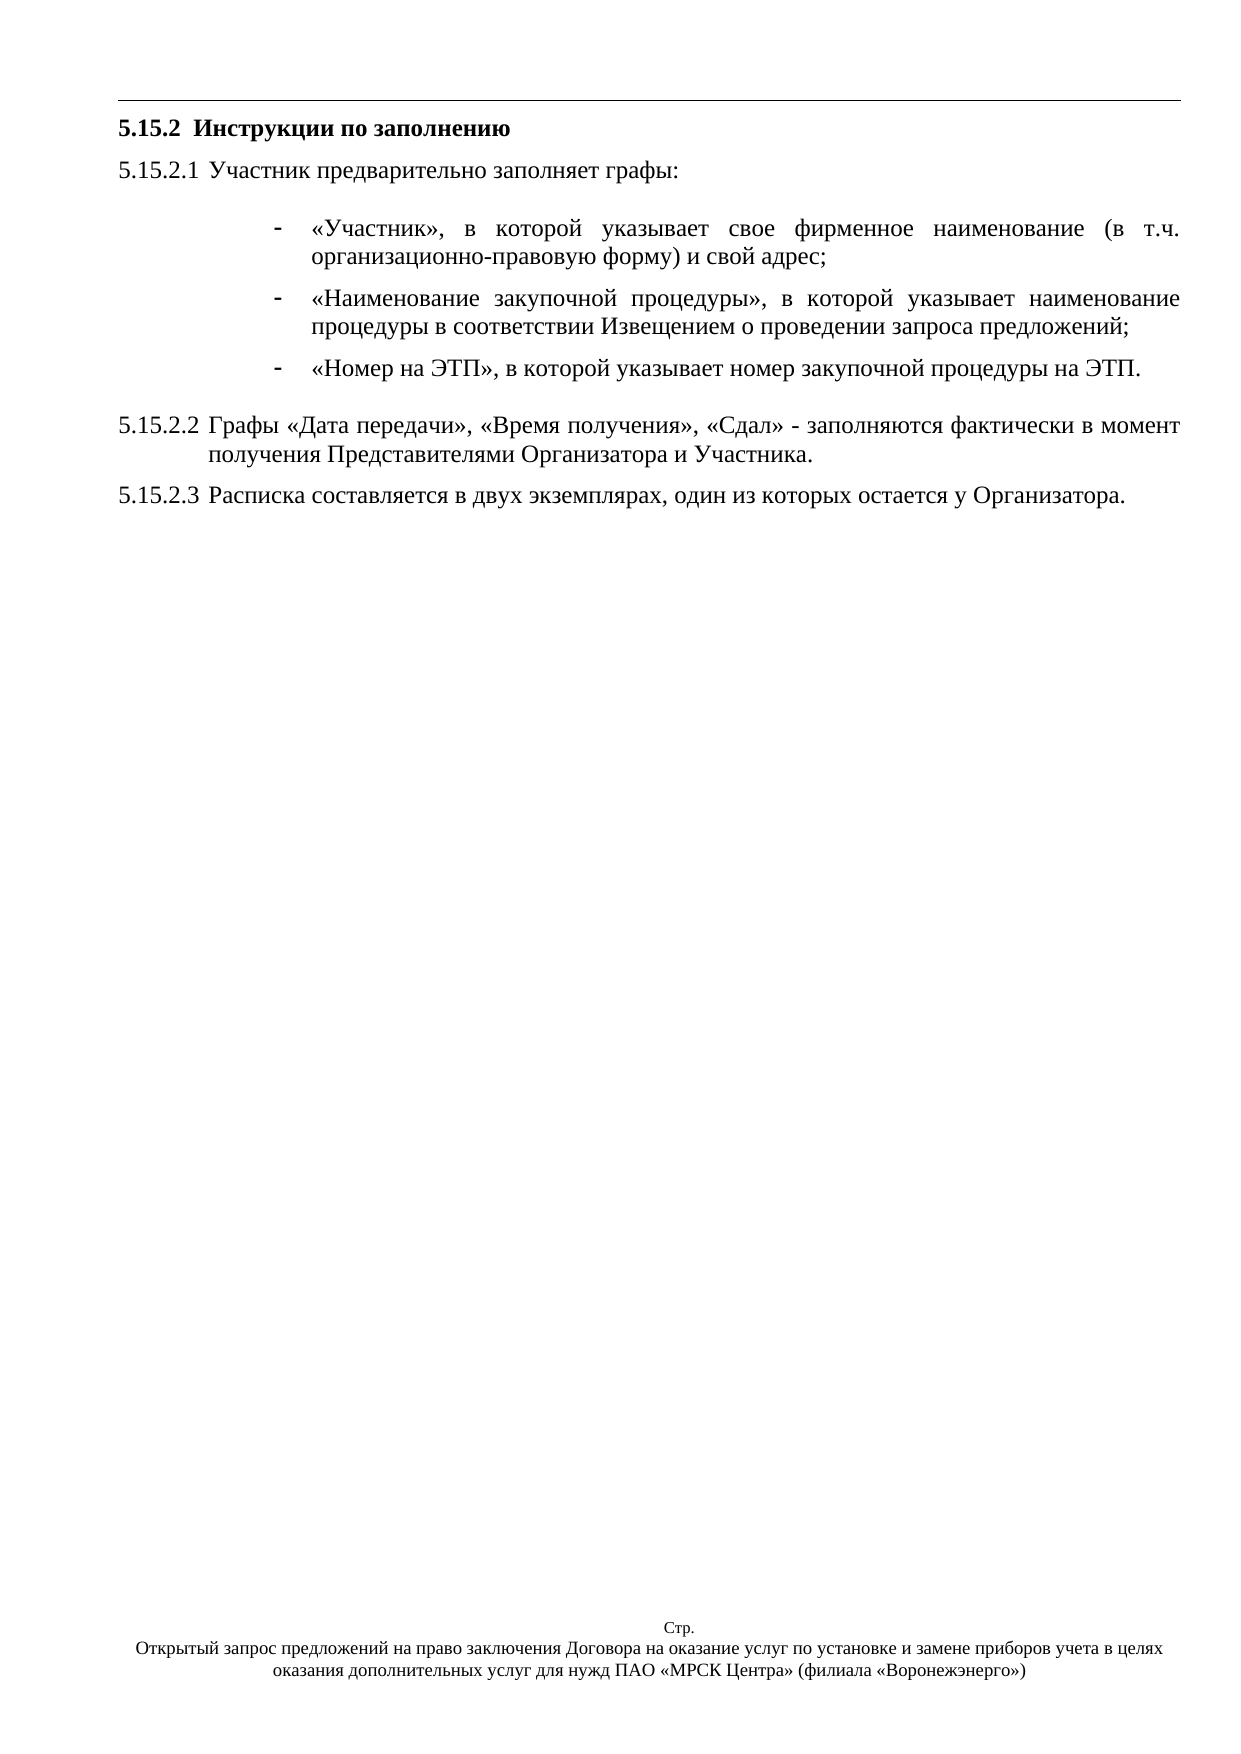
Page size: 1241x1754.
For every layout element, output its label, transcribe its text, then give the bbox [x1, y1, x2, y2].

list «Номер на ЭТП», в которой указывает номер закупочной процедуры на ЭТП. [274, 353, 1181, 381]
list Участник предварительно заполняет графы: [118, 155, 1181, 183]
list Расписка составляется в двух экземплярах, один из которых остается у Организатора. [118, 481, 1181, 509]
list «Участник», в которой указывает свое фирменное наименование (в т.ч. организационно-правовую форму) и свой адрес; [274, 213, 1181, 270]
list «Наименование закупочной процедуры», в которой указывает наименование процедуры в соответствии Извещением о проведении запроса предложений; [274, 283, 1181, 340]
subtitle Инструкции по заполнению [118, 113, 1181, 142]
list Графы «Дата передачи», «Время получения», «Сдал» - заполняются фактически в момент получения Представителями Организатора и Участника. [118, 411, 1181, 468]
